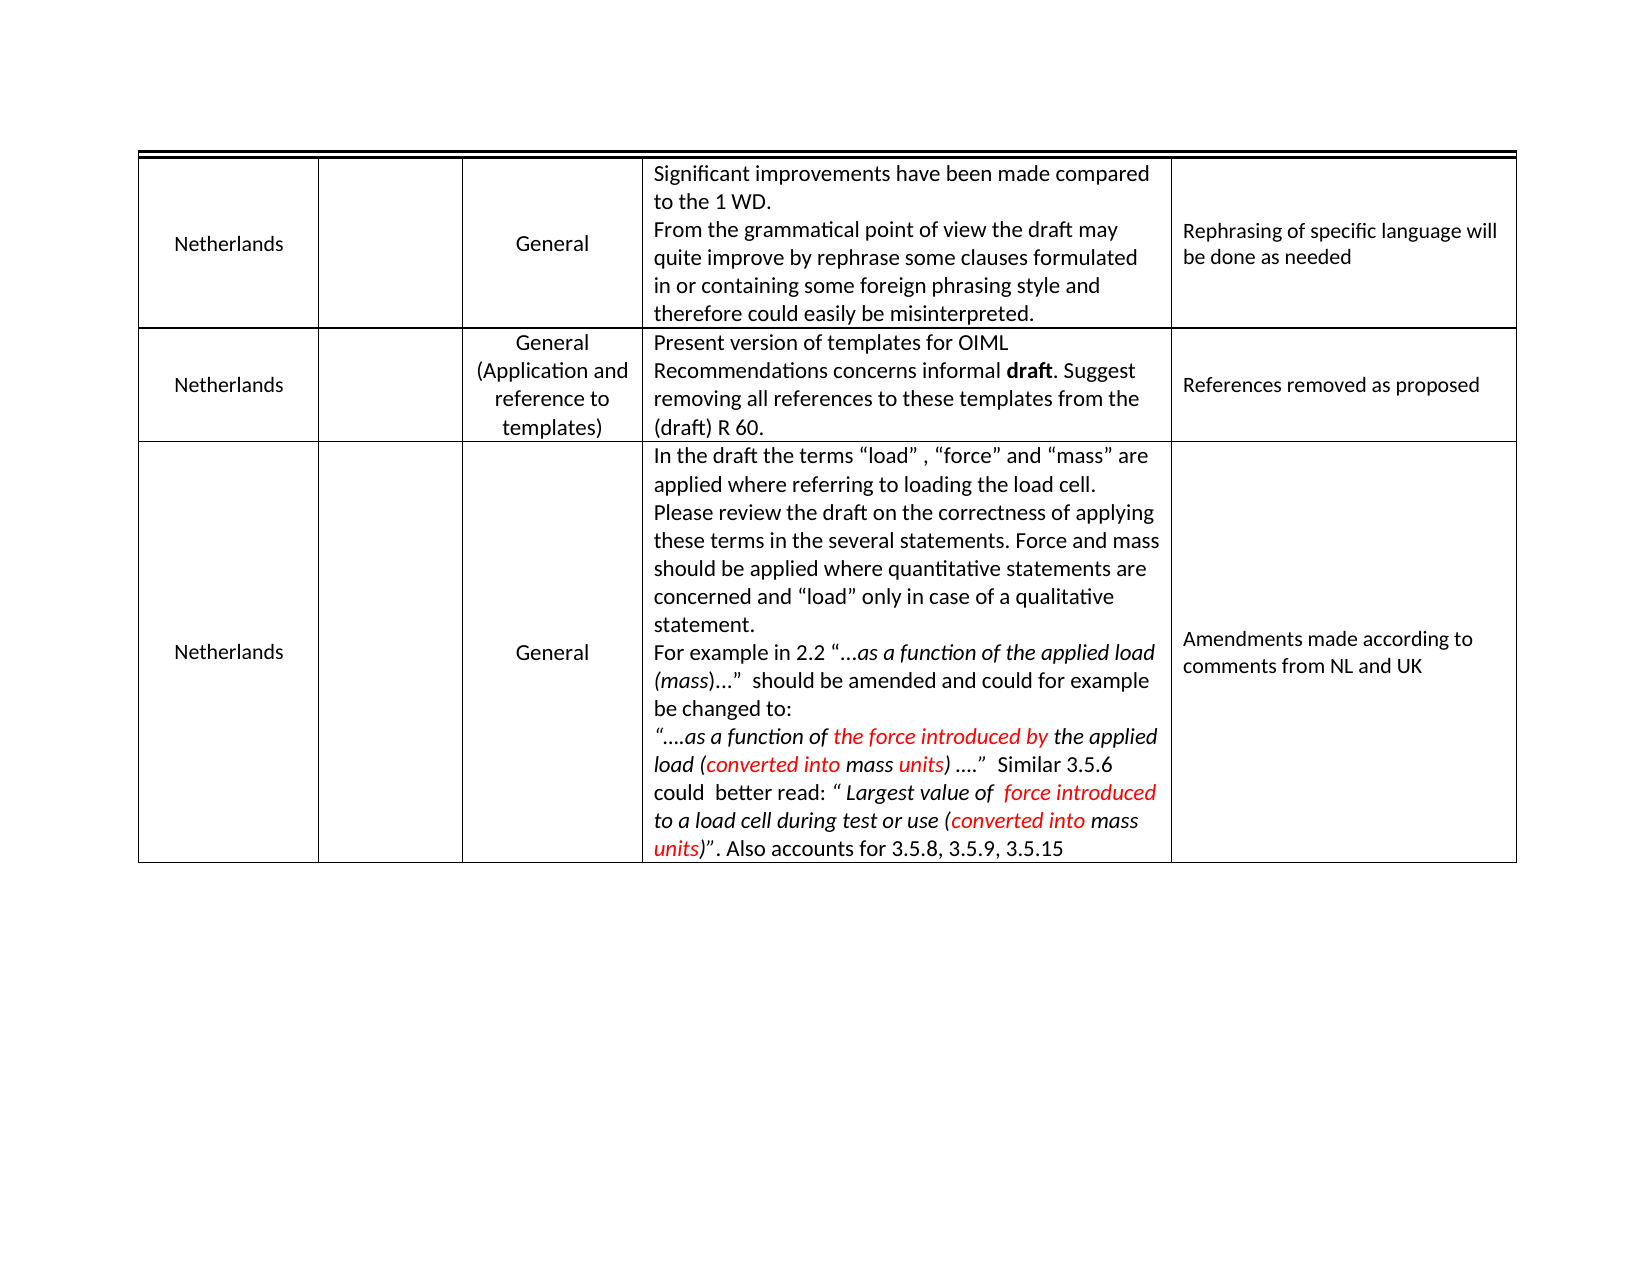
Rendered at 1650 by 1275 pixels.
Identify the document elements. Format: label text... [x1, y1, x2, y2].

table_cell [319, 159, 462, 327]
table_cell Netherlands [139, 159, 318, 327]
table_cell [319, 329, 462, 441]
table_cell Netherlands [139, 329, 318, 441]
table_cell References removed as proposed [1172, 329, 1516, 441]
table_cell Significant improvements have been made compared to the 1 WD. From the grammatical point of view the draft may quite improve by rephrase some clauses formulated in or containing some foreign phrasing style and therefore could easily be misinterpreted. [643, 159, 1171, 327]
table_cell [319, 442, 462, 862]
table_cell Amendments made according to comments from NL and UK [1172, 442, 1516, 862]
table_cell Netherlands [139, 442, 318, 862]
table_cell General [463, 159, 642, 327]
table_cell In the draft the terms “load” , “force” and “mass” are applied where referring to loading the load cell. Please review the draft on the correctness of applying these terms in the several statements. Force and mass should be applied where quantitative statements are concerned and “load” only in case of a qualitative statement. For example in 2.2 “...as a function of the applied load (mass)...” should be amended and could for example be changed to: “….as a function of the force introduced by the applied load (converted into mass units) ….” Similar 3.5.6 could better read: “ Largest value of force introduced to a load cell during test or use (converted into mass units)”. Also accounts for 3.5.8, 3.5.9, 3.5.15 [643, 442, 1171, 862]
table_cell General (Application and reference to templates) [463, 329, 642, 441]
table_cell Rephrasing of specific language will be done as needed [1172, 159, 1516, 327]
table_cell General [463, 442, 642, 862]
table_cell Present version of templates for OIML Recommendations concerns informal draft. Suggest removing all references to these templates from the (draft) R 60. [643, 329, 1171, 441]
